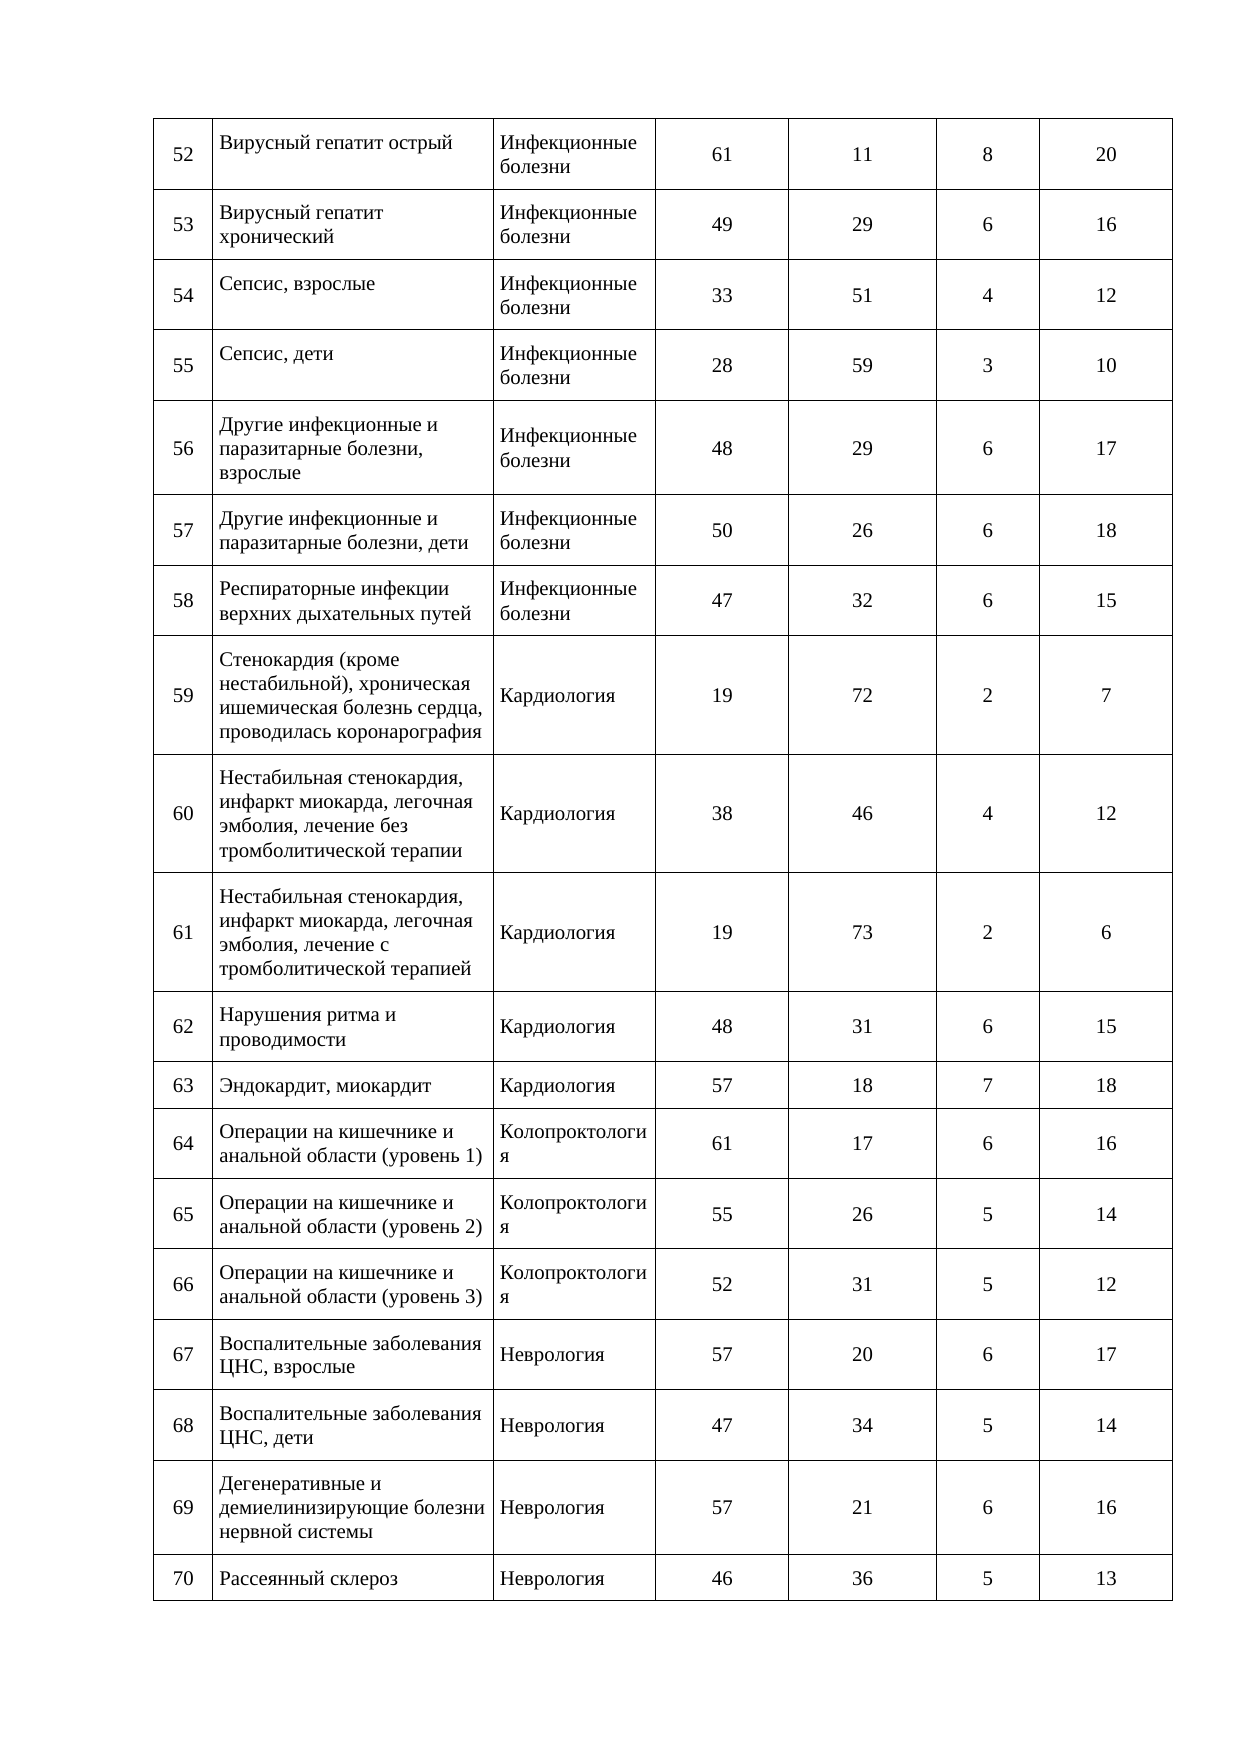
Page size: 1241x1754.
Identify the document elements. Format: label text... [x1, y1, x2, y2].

table_cell 49 [656, 190, 788, 259]
table_cell 29 [789, 190, 936, 259]
table_cell Респираторные инфекции верхних дыхательных путей [213, 566, 493, 635]
table_cell 6 [937, 495, 1039, 565]
table_cell 5 [937, 1249, 1039, 1319]
table_cell Инфекционные болезни [494, 260, 655, 329]
table_cell 57 [656, 1461, 788, 1554]
table_cell 2 [937, 873, 1039, 991]
table_cell Стенокардия (кроме нестабильной), хроническая ишемическая болезнь сердца, проводилась коронарография [213, 636, 493, 754]
table_cell 48 [656, 992, 788, 1061]
table_cell 69 [154, 1461, 212, 1554]
table_cell 63 [154, 1062, 212, 1107]
table_cell 2 [937, 636, 1039, 754]
table_cell 46 [789, 755, 936, 872]
table_cell 52 [656, 1249, 788, 1319]
table_cell 57 [656, 1062, 788, 1107]
table_cell Эндокардит, миокардит [213, 1062, 493, 1107]
table_cell Дегенеративные и демиелинизирующие болезни нервной системы [213, 1461, 493, 1554]
table_cell Колопроктология [494, 1109, 655, 1178]
table_cell 10 [1040, 330, 1172, 400]
table_cell 34 [789, 1390, 936, 1459]
table_cell 33 [656, 260, 788, 329]
table_cell 13 [1040, 1555, 1172, 1600]
table_cell 15 [1040, 992, 1172, 1061]
table_cell 12 [1040, 260, 1172, 329]
table_cell Колопроктология [494, 1249, 655, 1319]
table_cell 53 [154, 190, 212, 259]
table_cell 65 [154, 1179, 212, 1248]
table_cell Инфекционные болезни [494, 566, 655, 635]
table_cell 16 [1040, 1109, 1172, 1178]
table_cell 14 [1040, 1179, 1172, 1248]
table_cell 73 [789, 873, 936, 991]
table_cell 29 [789, 401, 936, 494]
table_cell Операции на кишечнике и анальной области (уровень 2) [213, 1179, 493, 1248]
table_cell Вирусный гепатит хронический [213, 190, 493, 259]
table_cell 59 [789, 330, 936, 400]
table_cell 47 [656, 1390, 788, 1459]
table_cell Колопроктология [494, 1179, 655, 1248]
table_cell 6 [937, 1109, 1039, 1178]
table_cell 12 [1040, 755, 1172, 872]
table_cell Инфекционные болезни [494, 495, 655, 565]
table_cell 5 [937, 1179, 1039, 1248]
table_cell 18 [1040, 1062, 1172, 1107]
table_cell 6 [1040, 873, 1172, 991]
table_cell 32 [789, 566, 936, 635]
table_cell Инфекционные болезни [494, 330, 655, 400]
table_cell 16 [1040, 1461, 1172, 1554]
table_cell 59 [154, 636, 212, 754]
table_cell 52 [154, 119, 212, 188]
table_cell 66 [154, 1249, 212, 1319]
table_cell Нестабильная стенокардия, инфаркт миокарда, легочная эмболия, лечение с тромболитической терапией [213, 873, 493, 991]
table_cell Кардиология [494, 636, 655, 754]
table_cell 3 [937, 330, 1039, 400]
table_cell 70 [154, 1555, 212, 1600]
table_cell 11 [789, 119, 936, 188]
table_cell Воспалительные заболевания ЦНС, взрослые [213, 1320, 493, 1389]
table_cell Кардиология [494, 1062, 655, 1107]
table_cell 4 [937, 755, 1039, 872]
table_cell 18 [1040, 495, 1172, 565]
table_cell Другие инфекционные и паразитарные болезни, дети [213, 495, 493, 565]
table_cell Операции на кишечнике и анальной области (уровень 1) [213, 1109, 493, 1178]
table_cell Рассеянный склероз [213, 1555, 493, 1600]
table_cell 7 [937, 1062, 1039, 1107]
table_cell 5 [937, 1390, 1039, 1459]
table_cell 21 [789, 1461, 936, 1554]
table_cell Неврология [494, 1390, 655, 1459]
table_cell 16 [1040, 190, 1172, 259]
table_cell Кардиология [494, 755, 655, 872]
table_cell 54 [154, 260, 212, 329]
table_cell 60 [154, 755, 212, 872]
table_cell 72 [789, 636, 936, 754]
table_cell 19 [656, 873, 788, 991]
table_cell 47 [656, 566, 788, 635]
table_cell 56 [154, 401, 212, 494]
table_cell 26 [789, 495, 936, 565]
table_cell 64 [154, 1109, 212, 1178]
table_cell 31 [789, 992, 936, 1061]
table_cell 6 [937, 401, 1039, 494]
table_cell Инфекционные болезни [494, 190, 655, 259]
table_cell Неврология [494, 1320, 655, 1389]
table_cell 61 [656, 119, 788, 188]
table_cell 61 [656, 1109, 788, 1178]
table_cell 28 [656, 330, 788, 400]
table_cell 17 [789, 1109, 936, 1178]
table_cell 6 [937, 992, 1039, 1061]
table_cell 50 [656, 495, 788, 565]
table_cell 7 [1040, 636, 1172, 754]
table_cell Операции на кишечнике и анальной области (уровень 3) [213, 1249, 493, 1319]
table_cell Кардиология [494, 873, 655, 991]
table_cell 15 [1040, 566, 1172, 635]
table_cell 19 [656, 636, 788, 754]
table_cell Воспалительные заболевания ЦНС, дети [213, 1390, 493, 1459]
table_cell 4 [937, 260, 1039, 329]
table_cell Сепсис, дети [213, 330, 493, 400]
table_cell 26 [789, 1179, 936, 1248]
table_cell 20 [789, 1320, 936, 1389]
table_cell 14 [1040, 1390, 1172, 1459]
table_cell Неврология [494, 1461, 655, 1554]
table_cell Нестабильная стенокардия, инфаркт миокарда, легочная эмболия, лечение без тромболитической терапии [213, 755, 493, 872]
table_cell 57 [154, 495, 212, 565]
table_cell 55 [154, 330, 212, 400]
table_cell 18 [789, 1062, 936, 1107]
table_cell 8 [937, 119, 1039, 188]
table_cell 12 [1040, 1249, 1172, 1319]
table_cell 62 [154, 992, 212, 1061]
table_cell 17 [1040, 401, 1172, 494]
table_cell 6 [937, 1461, 1039, 1554]
table_cell 20 [1040, 119, 1172, 188]
table_cell 58 [154, 566, 212, 635]
table_cell 31 [789, 1249, 936, 1319]
table_cell 67 [154, 1320, 212, 1389]
table_cell Нарушения ритма и проводимости [213, 992, 493, 1061]
table_cell 57 [656, 1320, 788, 1389]
table_cell 36 [789, 1555, 936, 1600]
table_cell Вирусный гепатит острый [213, 119, 493, 188]
table_cell 46 [656, 1555, 788, 1600]
table_cell 5 [937, 1555, 1039, 1600]
table_cell Инфекционные болезни [494, 401, 655, 494]
table_cell 48 [656, 401, 788, 494]
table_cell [494, 119, 655, 188]
table_cell 17 [1040, 1320, 1172, 1389]
table_cell 6 [937, 566, 1039, 635]
table_cell Неврология [494, 1555, 655, 1600]
table_cell 68 [154, 1390, 212, 1459]
table_cell 51 [789, 260, 936, 329]
table_cell Сепсис, взрослые [213, 260, 493, 329]
table_cell Другие инфекционные и паразитарные болезни, взрослые [213, 401, 493, 494]
table_cell 55 [656, 1179, 788, 1248]
table_cell 6 [937, 190, 1039, 259]
table_cell Кардиология [494, 992, 655, 1061]
table_cell 6 [937, 1320, 1039, 1389]
table_cell 38 [656, 755, 788, 872]
table_cell 61 [154, 873, 212, 991]
